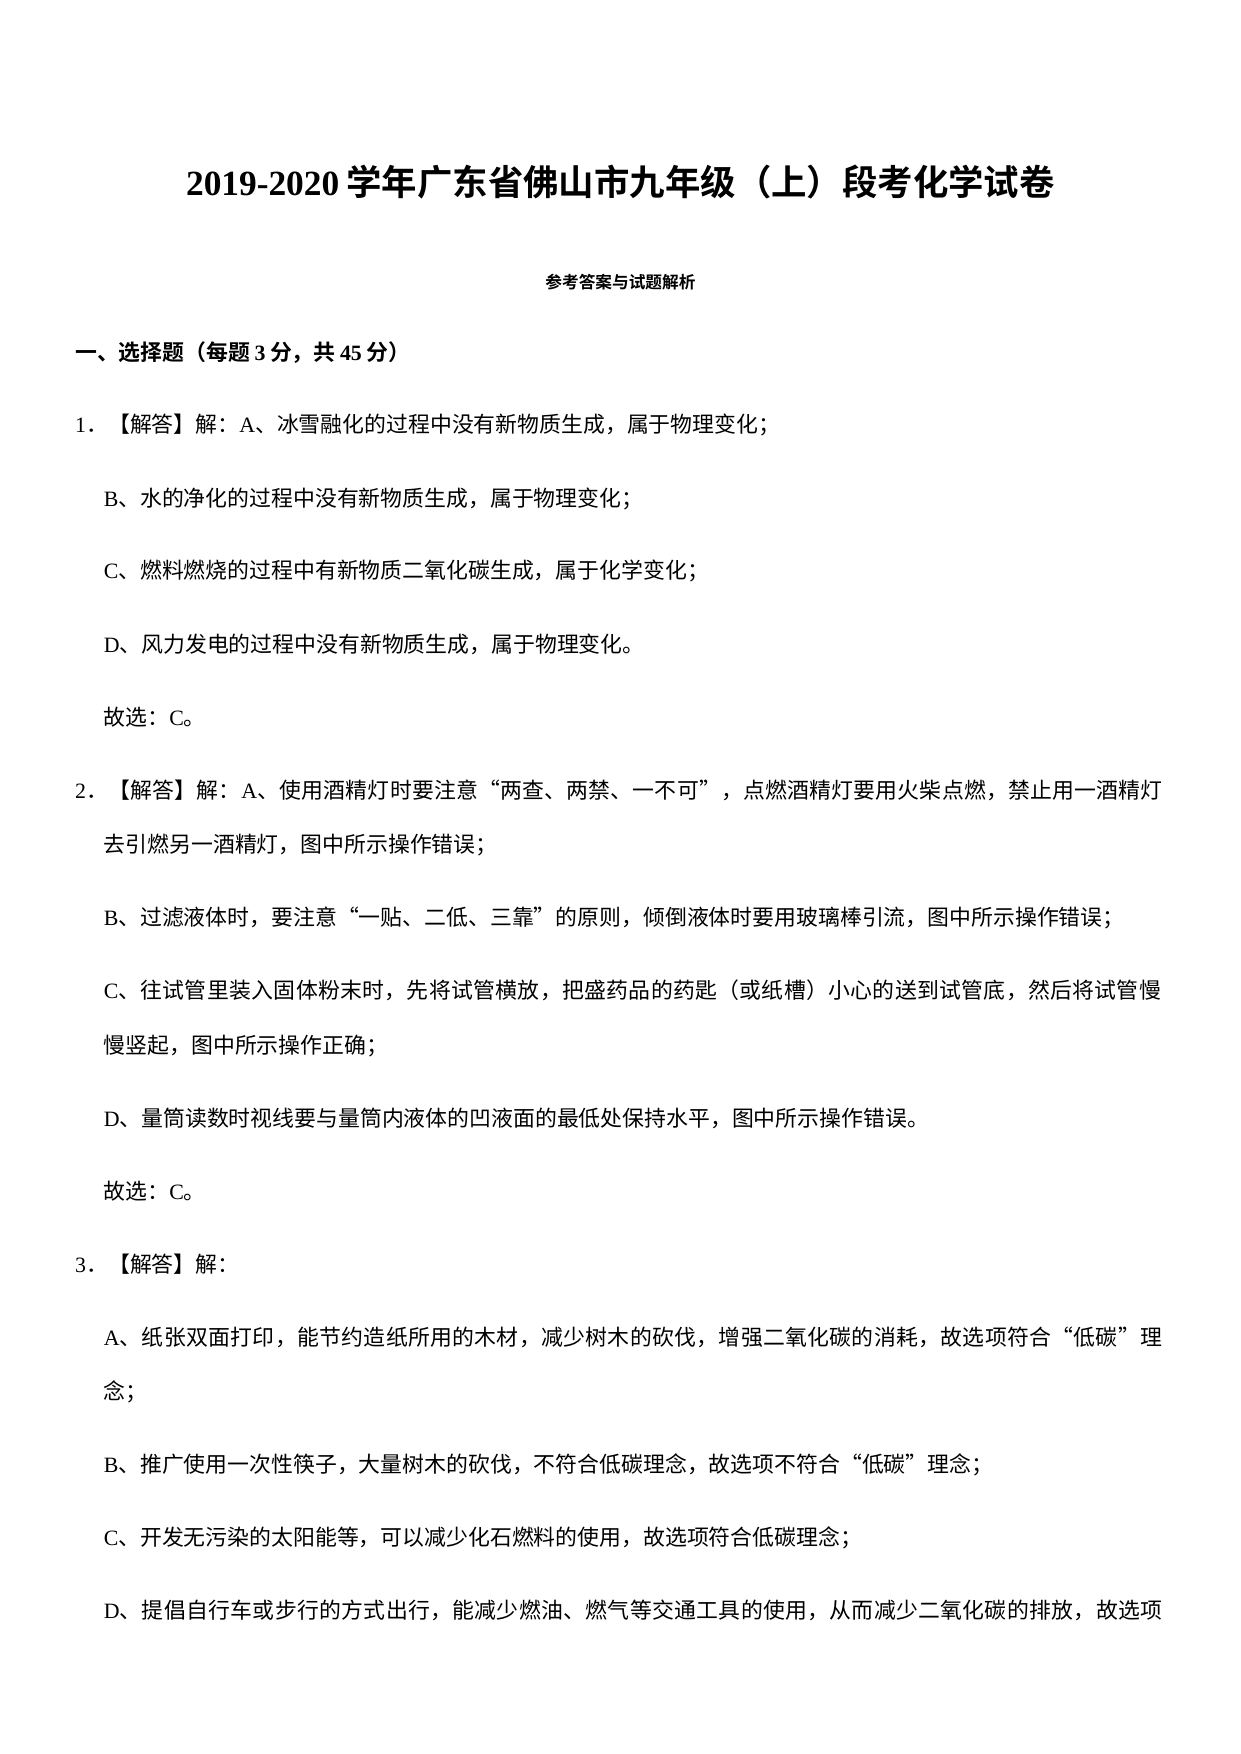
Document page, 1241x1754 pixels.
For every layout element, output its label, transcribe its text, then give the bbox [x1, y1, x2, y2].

text C、往试管里装入固体粉末时，先将试管横放，把盛药品的药匙（或纸槽）小心的送到试管底，然后将试管慢慢竖起，图中所示操作正确； [103, 971, 1165, 1062]
text 2019-2020学年广东省佛山市九年级（上）段考化学试卷 [75, 144, 1165, 216]
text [103, 1591, 1165, 1627]
text B、水的净化的过程中没有新物质生成，属于物理变化； [103, 478, 1165, 514]
text D、风力发电的过程中没有新物质生成，属于物理变化。 [103, 624, 1165, 661]
text 1．【解答】解：A、冰雪融化的过程中没有新物质生成，属于物理变化； [75, 405, 1165, 442]
text 一、选择题（每题3分，共45分） [75, 332, 1165, 368]
text B、推广使用一次性筷子，大量树木的砍伐，不符合低碳理念，故选项不符合“低碳”理念； [103, 1445, 1165, 1481]
text 故选：C。 [103, 1171, 1165, 1208]
text 故选：C。 [103, 697, 1165, 734]
text C、开发无污染的太阳能等，可以减少化石燃料的使用，故选项符合低碳理念； [103, 1518, 1165, 1554]
text A、纸张双面打印，能节约造纸所用的木材，减少树木的砍伐，增强二氧化碳的消耗，故选项符合“低碳”理念； [103, 1317, 1165, 1408]
text C、燃料燃烧的过程中有新物质二氧化碳生成，属于化学变化； [103, 551, 1165, 588]
text 3．【解答】解： [75, 1244, 1165, 1281]
text 2．【解答】解：A、使用酒精灯时要注意“两查、两禁、一不可”，点燃酒精灯要用火柴点燃，禁止用一酒精灯去引燃另一酒精灯，图中所示操作错误； [75, 770, 1165, 861]
text B、过滤液体时，要注意“一贴、二低、三靠”的原则，倾倒液体时要用玻璃棒引流，图中所示操作错误； [103, 898, 1165, 934]
text D、量筒读数时视线要与量筒内液体的凹液面的最低处保持水平，图中所示操作错误。 [103, 1098, 1165, 1135]
text 参考答案与试题解析 [75, 263, 1165, 299]
